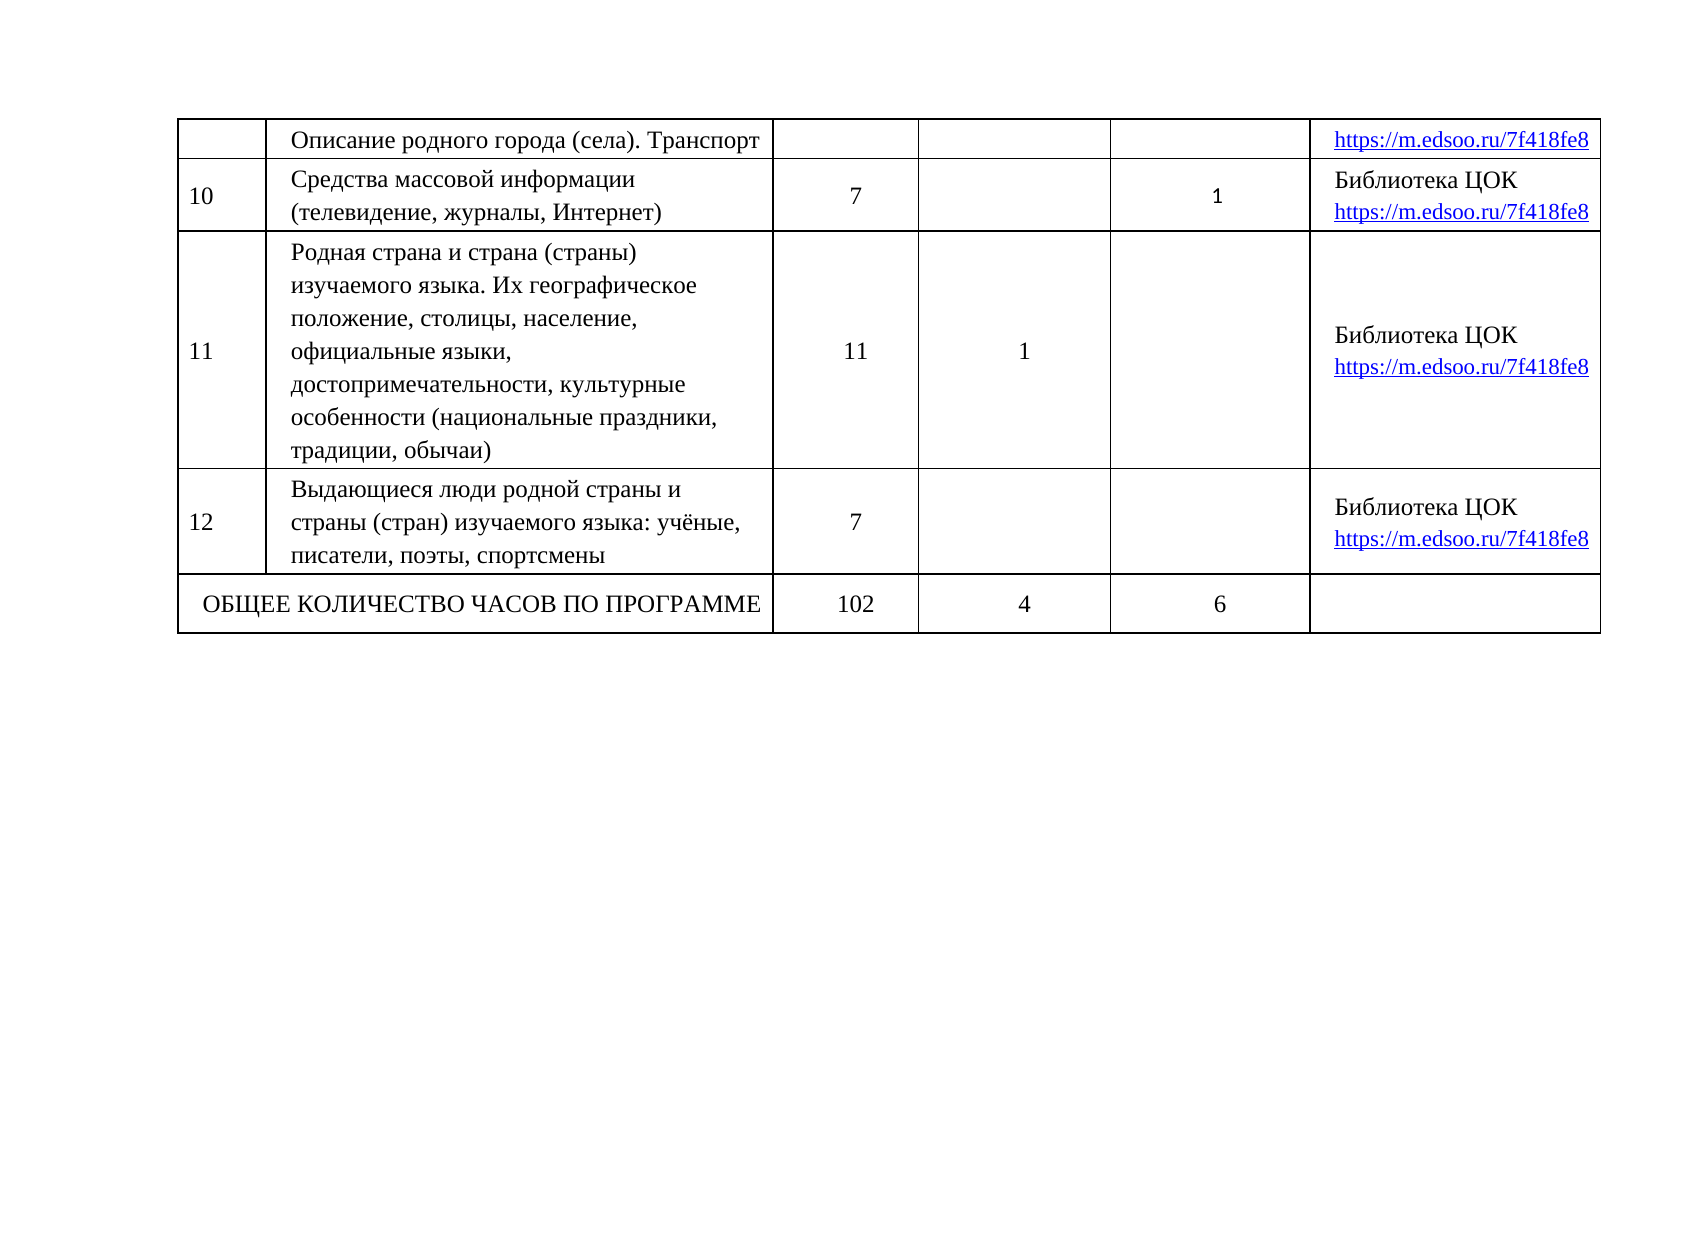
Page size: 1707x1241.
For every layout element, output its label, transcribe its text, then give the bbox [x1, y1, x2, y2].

table_cell Родная страна и страна (страны) изучаемого языка. Их географическое положение, столицы, население, официальные языки, достопримечательности, культурные особенности (национальные праздники, традиции, обычаи) [267, 232, 772, 467]
table_cell Библиотека ЦОК https://m.edsoo.ru/7f418fe8 [1311, 232, 1600, 467]
table_cell [919, 159, 1110, 230]
table_cell 11 [774, 232, 918, 467]
table_cell 6 [774, 120, 918, 157]
table_cell 9 [179, 120, 265, 157]
table_cell 7 [774, 159, 918, 230]
table_cell 1 [919, 232, 1110, 467]
table_cell 1 [1111, 159, 1309, 230]
table_cell Выдающиеся люди родной страны и страны (стран) изучаемого языка: учёные, писатели, поэты, спортсмены [267, 469, 772, 573]
table_cell [919, 469, 1110, 573]
table_cell 10 [179, 159, 265, 230]
table_cell 102 [774, 575, 918, 632]
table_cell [1311, 159, 1600, 230]
table_cell 4 [919, 575, 1110, 632]
table_cell 11 [179, 232, 265, 467]
table_cell Библиотека ЦОК https://m.edsoo.ru/7f418fe8 [1311, 469, 1600, 573]
table_cell [919, 120, 1110, 157]
table_cell Средства массовой информации (телевидение, журналы, Интернет) [267, 159, 772, 230]
table_cell 12 [179, 469, 265, 573]
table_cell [267, 120, 772, 157]
table_cell [1311, 575, 1600, 632]
table_cell 6 [1111, 575, 1309, 632]
table_cell 7 [774, 469, 918, 573]
table_cell 1 [1111, 120, 1309, 157]
table_cell [1111, 232, 1309, 467]
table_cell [1311, 120, 1600, 157]
table_cell ОБЩЕЕ КОЛИЧЕСТВО ЧАСОВ ПО ПРОГРАММЕ [179, 575, 772, 632]
table_cell [1111, 469, 1309, 573]
